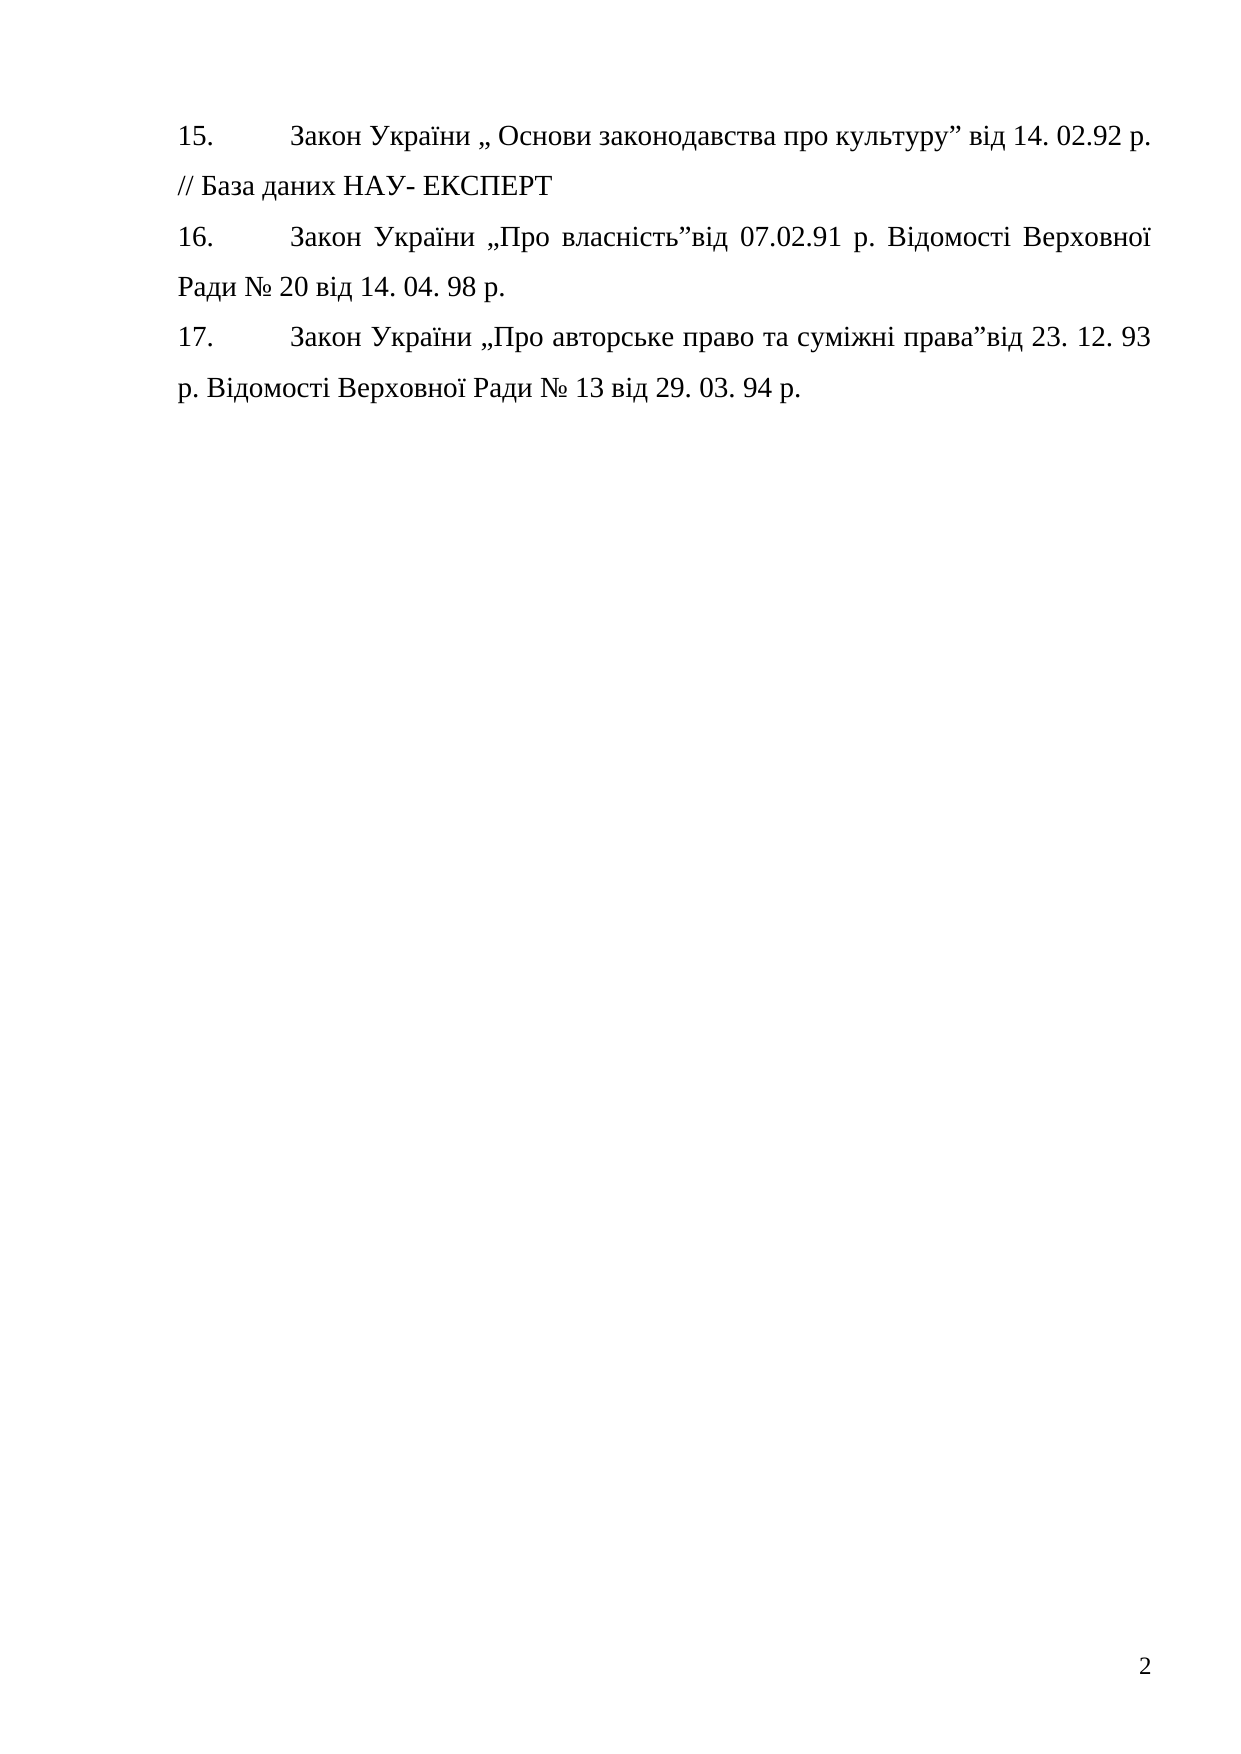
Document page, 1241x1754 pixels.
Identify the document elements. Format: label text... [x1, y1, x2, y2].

list Закон України „Про авторське право та суміжні права”від 23. 12. 93 р. Відомості Верховної Ради № 13 від 29. 03. 94 р. [177, 319, 1152, 403]
list Закон України „ Основи законодавства про культуру” від 14. 02.92 р. // База даних НАУ- ЕКСПЕРТ [177, 118, 1152, 202]
list Закон України „Про власність”від 07.02.91 р. Відомості Верховної Ради № 20 від 14. 04. 98 р. [177, 219, 1152, 303]
